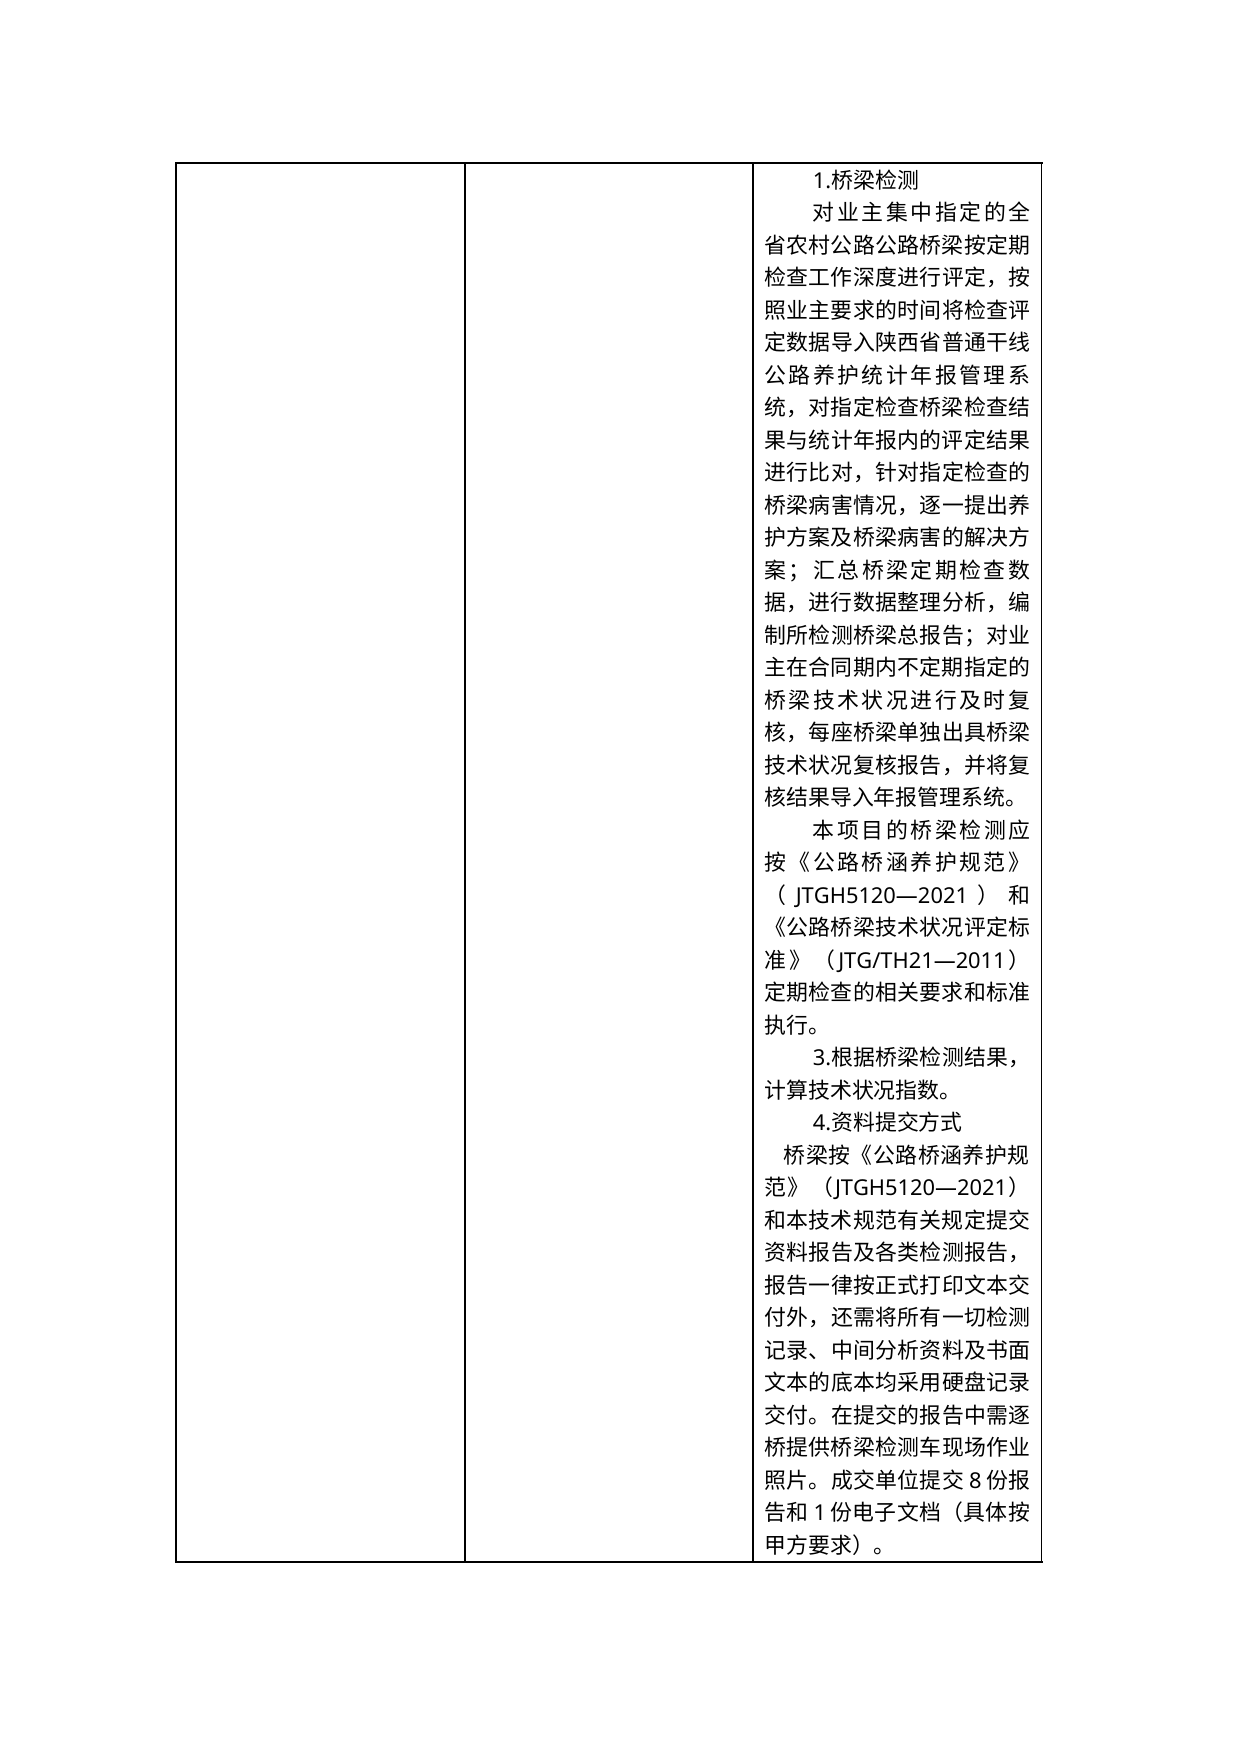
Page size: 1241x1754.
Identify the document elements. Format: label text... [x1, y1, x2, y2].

table_cell 4 [177, 164, 464, 1561]
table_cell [754, 164, 1041, 1561]
table_cell [466, 164, 752, 1561]
